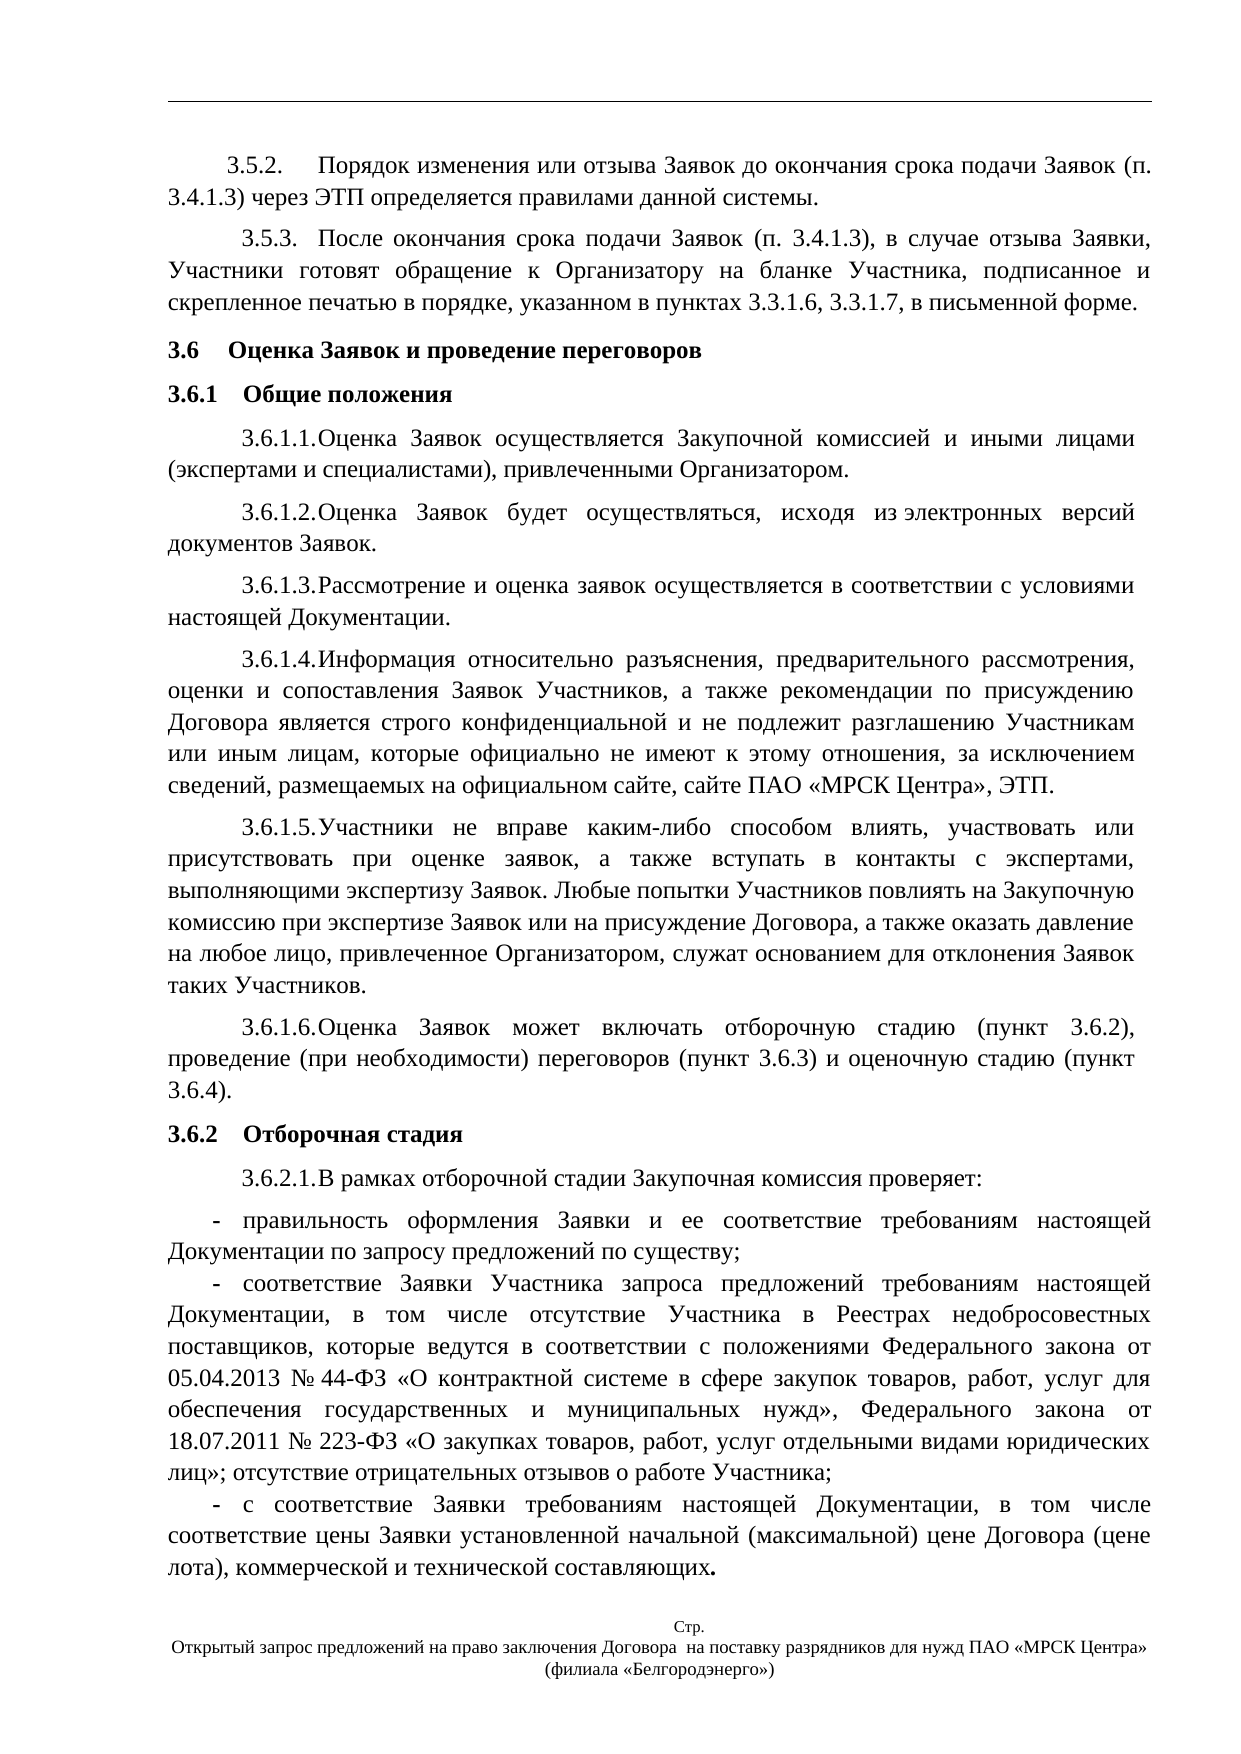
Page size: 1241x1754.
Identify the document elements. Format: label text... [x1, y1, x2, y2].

list соответствие Заявки Участника запроса предложений требованиям настоящей Документации, в том числе отсутствие Участника в Реестрах недобросовестных поставщиков, которые ведутся в соответствии с положениями Федерального закона от 05.04.2013 № 44-ФЗ «О контрактной системе в сфере закупок товаров, работ, услуг для обеспечения государственных и муниципальных нужд», Федерального закона от 18.07.2011 № 223-ФЗ «О закупках товаров, работ, услуг отдельными видами юридических лиц»; отсутствие отрицательных отзывов о работе Участника; [168, 1268, 1152, 1486]
list Информация относительно разъяснения, предварительного рассмотрения, оценки и сопоставления Заявок Участников, а также рекомендации по присуждению Договора является строго конфиденциальной и не подлежит разглашению Участникам или иным лицам, которые официально не имеют к этому отношения, за исключением сведений, размещаемых на официальном сайте, сайте ПАО «МРСК Центра», ЭТП. [168, 644, 1135, 799]
list Оценка Заявок осуществляется Закупочной комиссией и иными лицами (экспертами и специалистами), привлеченными Организатором. [168, 423, 1135, 483]
list правильность оформления Заявки и ее соответствие требованиям настоящей Документации по запросу предложений по существу; [168, 1205, 1152, 1265]
list Оценка Заявок будет осуществляться, исходя из электронных версий документов Заявок. [168, 497, 1135, 557]
subtitle Оценка Заявок и проведение переговоров [168, 335, 1152, 364]
list Рассмотрение и оценка заявок осуществляется в соответствии с условиями настоящей Документации. [168, 570, 1135, 630]
list В рамках отборочной стадии Закупочная комиссия проверяет: [168, 1163, 1135, 1192]
subtitle Общие положения [168, 379, 1152, 408]
list Участники не вправе каким-либо способом влиять, участвовать или присутствовать при оценке заявок, а также вступать в контакты с экспертами, выполняющими экспертизу Заявок. Любые попытки Участников повлиять на Закупочную комиссию при экспертизе Заявок или на присуждение Договора, а также оказать давление на любое лицо, привлеченное Организатором, служат основанием для отклонения Заявок таких Участников. [168, 812, 1135, 998]
subtitle Отборочная стадия [168, 1119, 1152, 1148]
list с соответствие Заявки требованиям настоящей Документации, в том числе соответствие цены Заявки установленной начальной (максимальной) цене Договора (цене лота), коммерческой и технической составляющих. [168, 1489, 1152, 1581]
